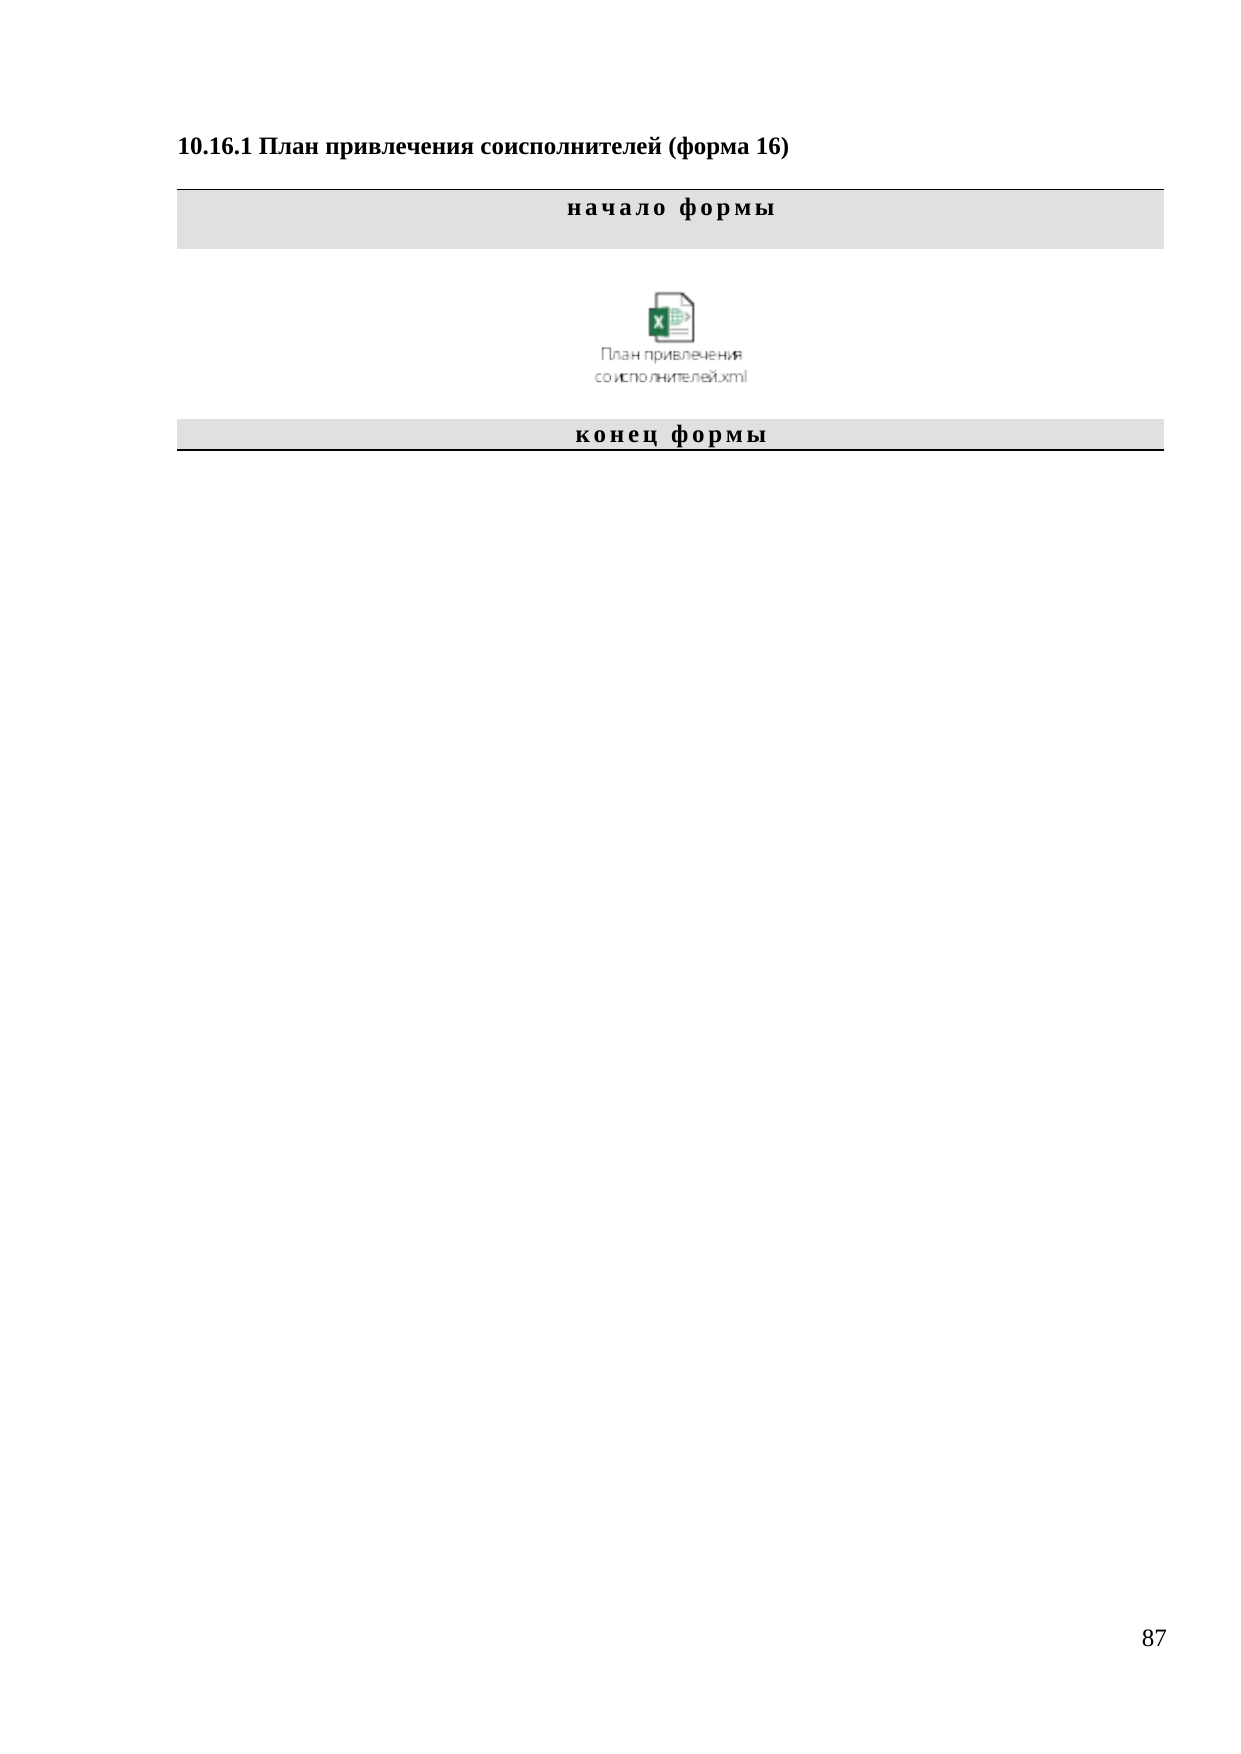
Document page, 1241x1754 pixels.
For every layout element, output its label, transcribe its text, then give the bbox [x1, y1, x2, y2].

text конец формы [177, 419, 1164, 449]
text начало формы [177, 190, 1164, 217]
text 10.16.1 План привлечения соисполнителей (форма 16) [177, 131, 1167, 160]
